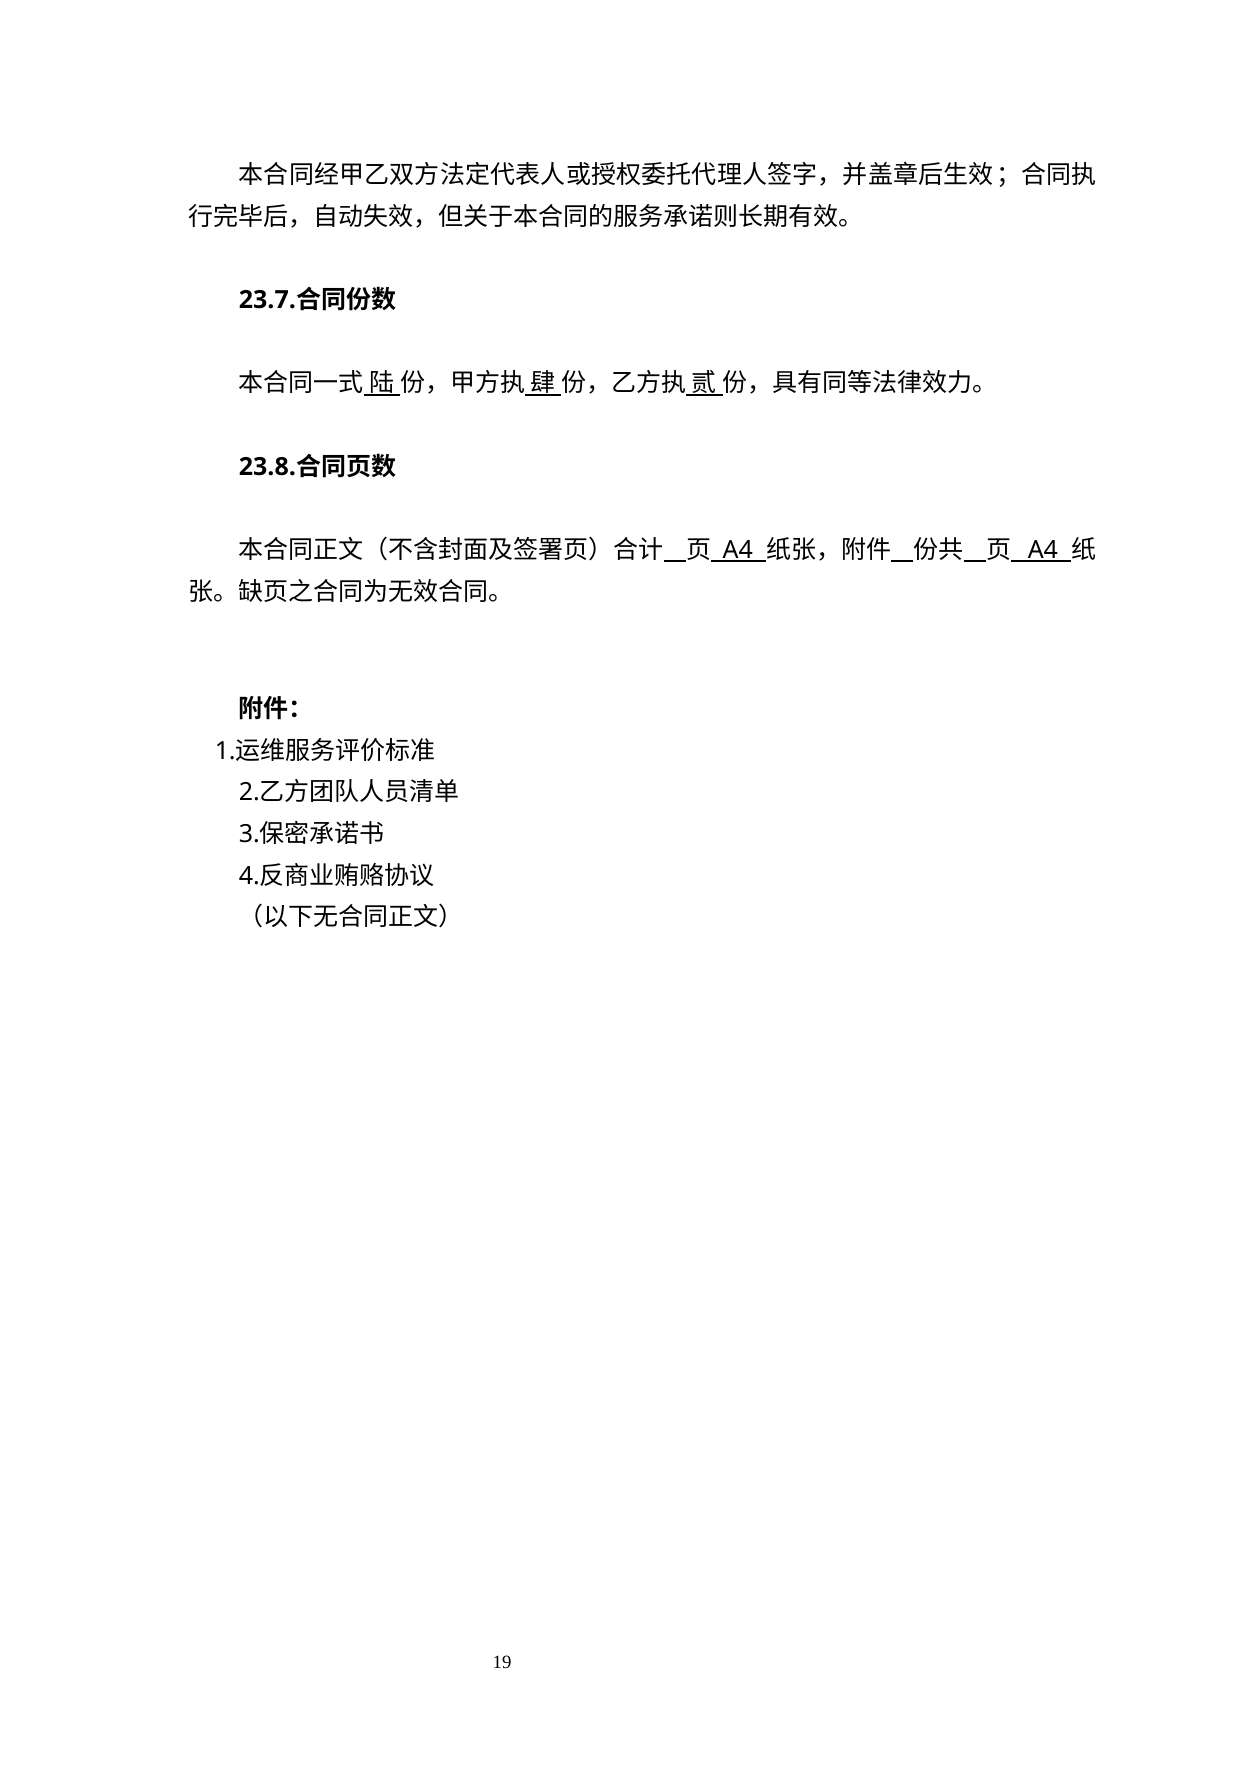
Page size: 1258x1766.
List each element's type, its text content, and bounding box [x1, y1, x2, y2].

text 3.保密承诺书 [188, 809, 1096, 851]
text 23.8.合同页数 [188, 442, 1096, 483]
text 本合同经甲乙双方法定代表人或授权委托代理人签字，并盖章后生效；合同执行完毕后，自动失效，但关于本合同的服务承诺则长期有效。 [188, 150, 1096, 233]
text 2.乙方团队人员清单 [188, 767, 1096, 809]
text 本合同一式 陆 份，甲方执 肆 份，乙方执 贰 份，具有同等法律效力。 [188, 358, 1096, 400]
text 4.反商业贿赂协议 [188, 851, 1096, 892]
text 1.运维服务评价标准 [188, 726, 1096, 767]
text 23.7.合同份数 [188, 275, 1096, 317]
text 本合同正文（不含封面及签署页）合计 页 A4 纸张，附件 份共 页 A4 纸张。缺页之合同为无效合同。 [188, 525, 1096, 608]
text 附件： [188, 684, 1096, 726]
text （以下无合同正文） [188, 892, 1096, 934]
